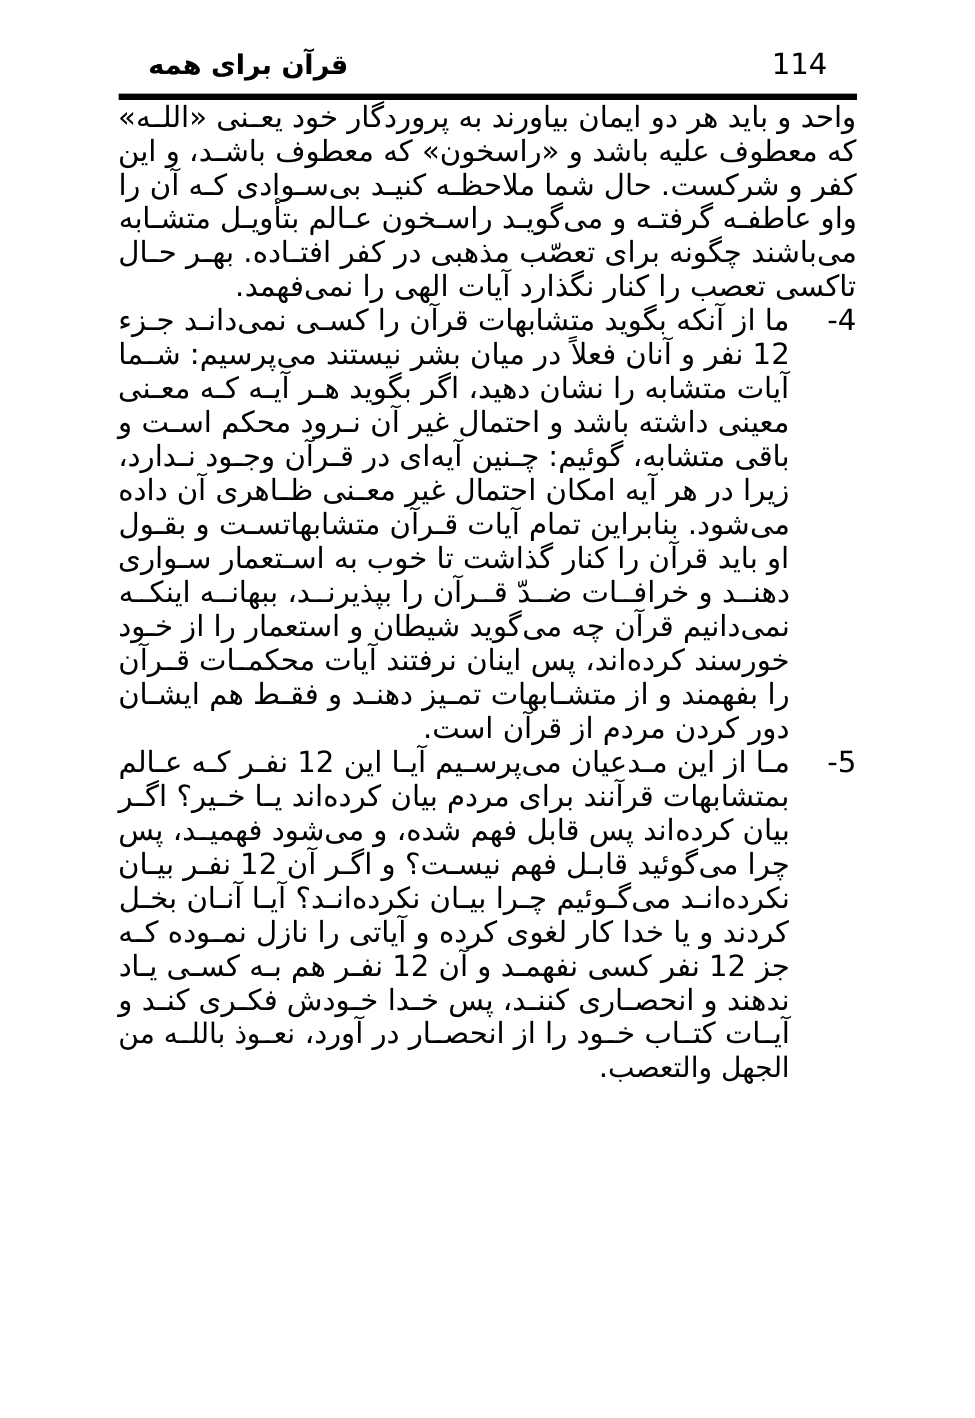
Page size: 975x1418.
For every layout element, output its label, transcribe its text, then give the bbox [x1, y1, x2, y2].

list ما از آنکه بگوید متشابهات قرآن را کسی نمی‌داند جزء 12 نفر و آنان فعلاً در میان بشر نیستند می‌پرسیم: شما آیات متشابه را نشان دهید، اگر بگوید هر آیه که معنی معینی داشته باشد و احتمال غیر آن نرود محکم است و باقی متشابه، گوئیم: چنین آیه‌ای در قرآن وجود ندارد، زیرا در هر آیه امکان احتمال غیر معنی ظاهری آن داده می‌شود. بنابراین تمام آیات قرآن متشابهاتست و بقول او باید قرآن را کنار گذاشت تا خوب به استعمار سواری دهند و خرافات ضدّ قرآن را بپذیرند، ببهانه اینکه نمی‌دانیم قرآن چه می‌گوید شیطان و استعمار را از خود خورسند کرده‌‌اند، پس اینان نرفتند آیات محکمات قرآن را بفهمند و از متشابهات تمیز دهند و فقط هم ایشان دور کردن مردم از قرآن است. [118, 304, 827, 745]
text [118, 100, 857, 304]
list ما از این مدعیان می‌پرسیم آیا این 12 نفر که عالم بمتشابهات قرآنند برای مردم بیان کرده‌‌اند یا خیر؟ اگر بیان کرده‌‌اند پس قابل فهم شده، و می‌شود فهمید، پس چرا می‌گوئید قابل فهم نیست؟ و اگر آن 12 نفر بیان نکرده‌‌اند می‌گوئیم چرا بیان نکرده‌اند؟ آیا آنان بخل کردند و یا خدا کار لغوی کرده و آیاتی را نازل نموده که جز 12 نفر کسی نفهمد و آن 12 نفر هم به کسی یاد ندهند و انحصاری کنند، پس خدا خودش فکری کند و آیات کتاب خود را از انحصار در آورد، نعوذ بالله من الجهل والتعصب. [118, 745, 827, 1085]
